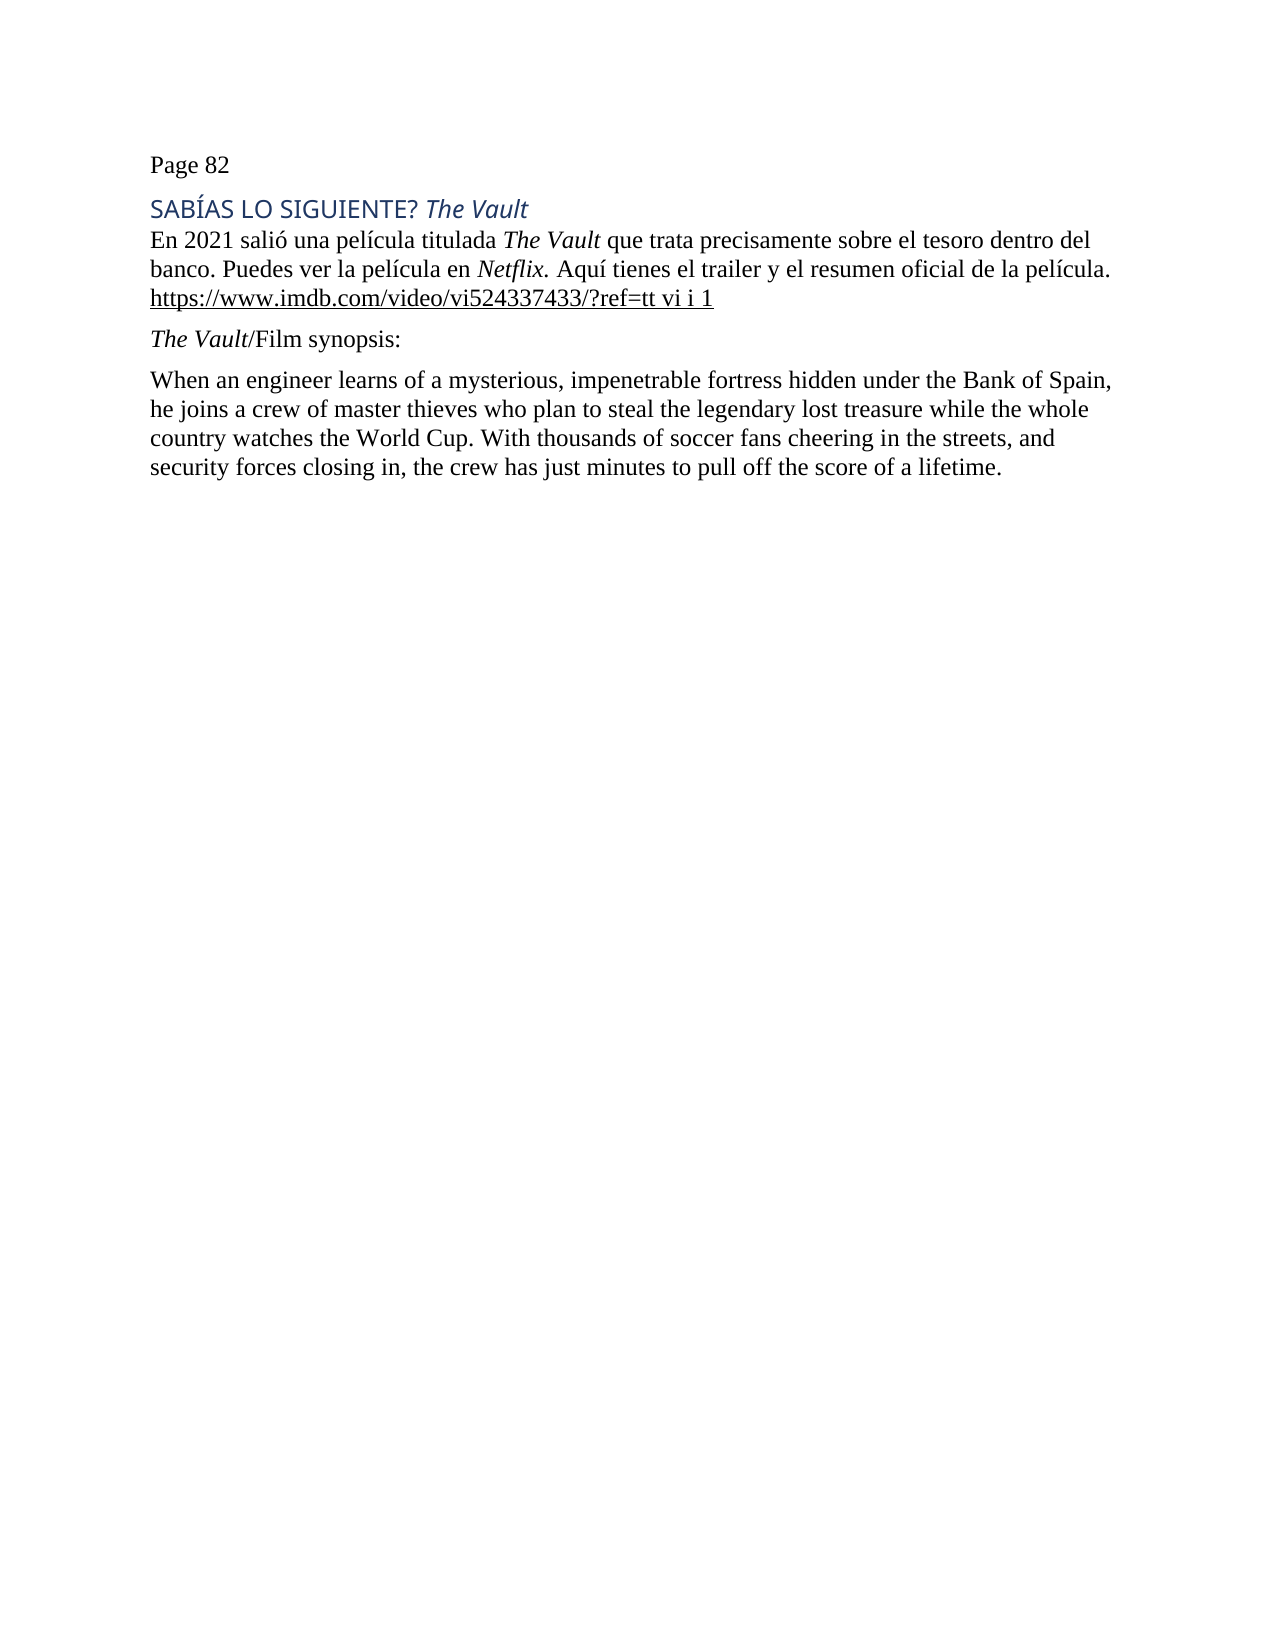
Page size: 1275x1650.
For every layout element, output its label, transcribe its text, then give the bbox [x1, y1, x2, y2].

subtitle SABÍAS LO SIGUIENTE? The Vault [150, 191, 1125, 225]
text When an engineer learns of a mysterious, impenetrable fortress hidden under the Bank of Spain, he joins a crew of master thieves who plan to steal the legendary lost treasure while the whole country watches the World Cup. With thousands of soccer fans cheering in the streets, and security forces closing in, the crew has just minutes to pull off the score of a lifetime. [150, 365, 1125, 480]
text En 2021 salió una película titulada The Vault que trata precisamente sobre el tesoro dentro del banco. Puedes ver la película en Netflix. Aquí tienes el trailer y el resumen oficial de la película. https://www.imdb.com/video/vi524337433/?ref=tt vi i 1 [150, 225, 1125, 312]
text Page 82 [150, 150, 1125, 179]
text The Vault/Film synopsis: [150, 324, 1125, 353]
